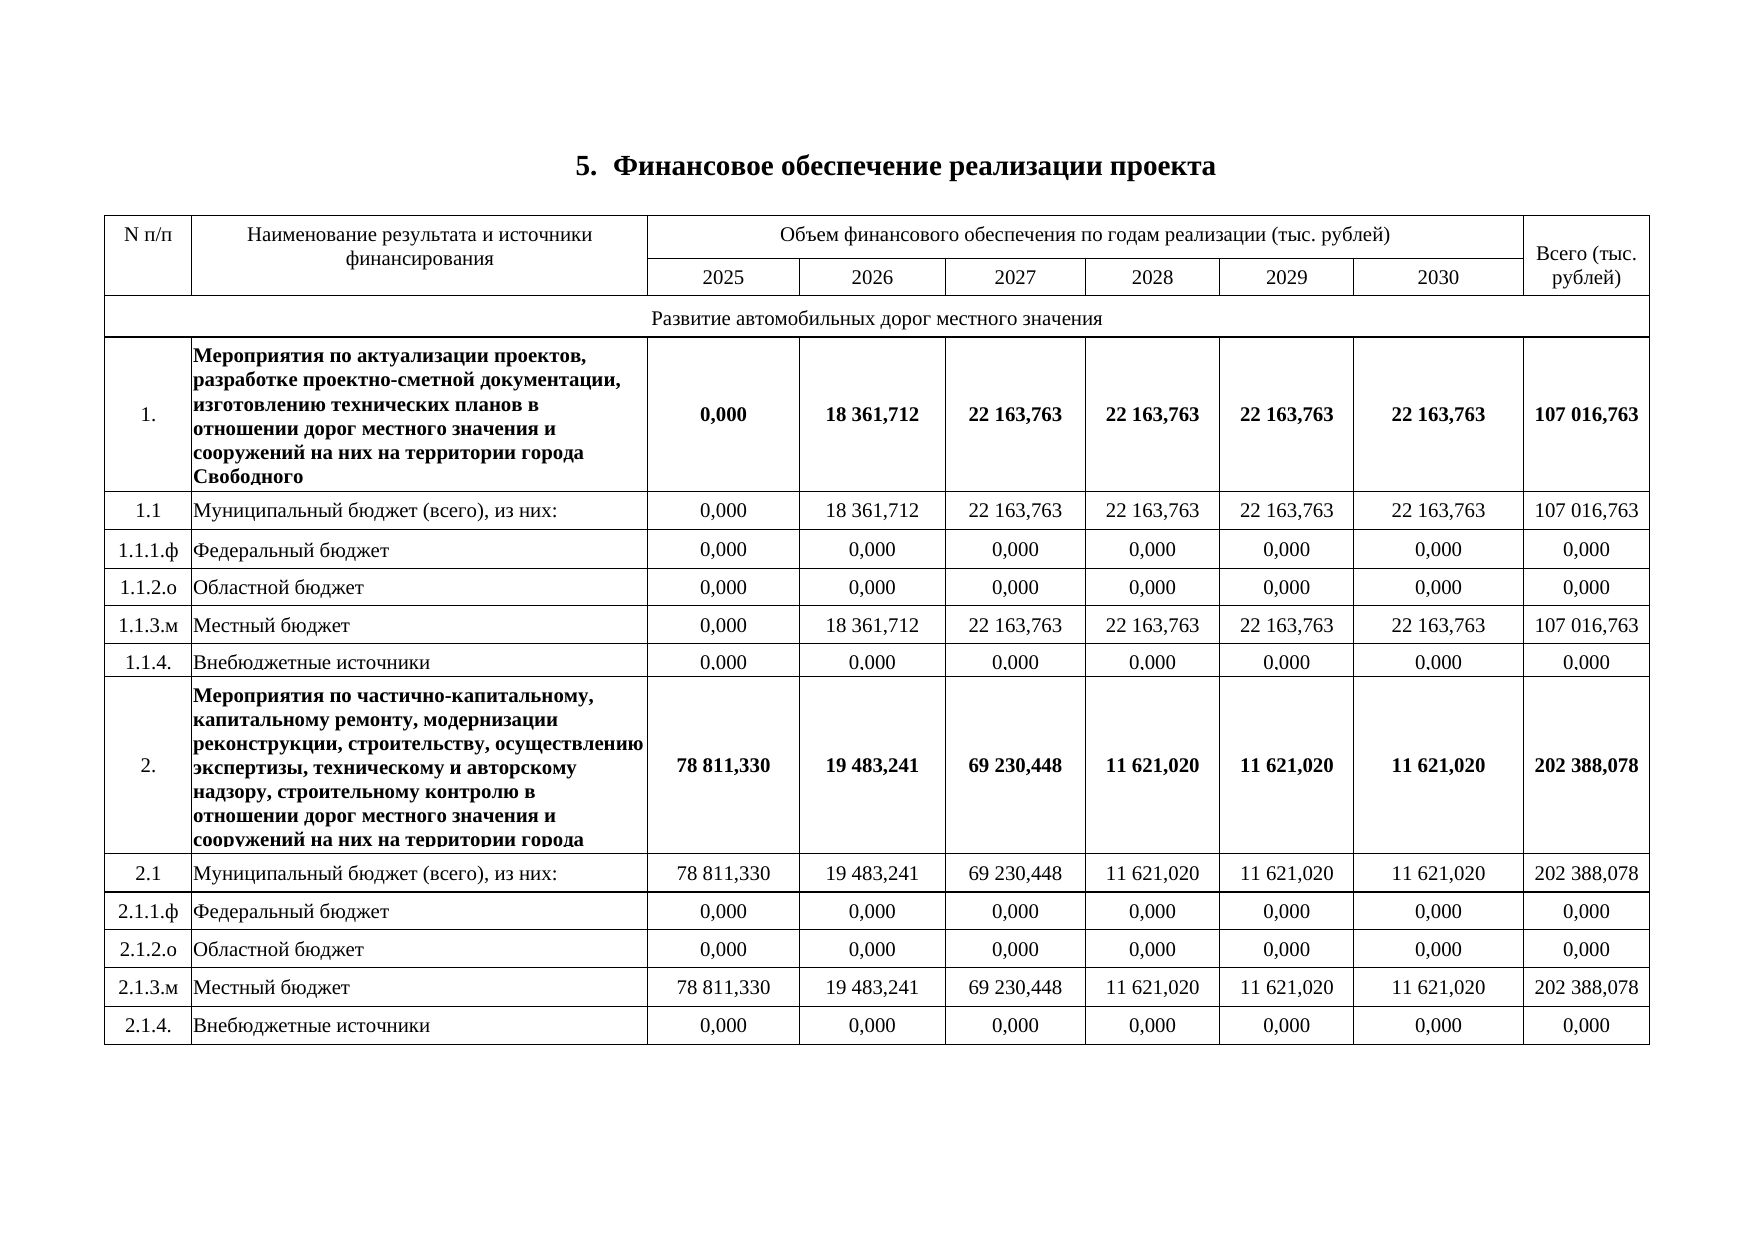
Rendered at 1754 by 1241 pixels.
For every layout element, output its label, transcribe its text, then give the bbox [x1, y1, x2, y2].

table_cell 0,000 [1086, 1007, 1219, 1044]
table_cell 0,000 [1086, 930, 1219, 967]
table_cell 202 388,078 [1524, 854, 1649, 891]
table_cell Областной бюджет [192, 930, 647, 967]
table_cell 0,000 [1524, 644, 1649, 676]
table_cell 78 811,330 [648, 677, 799, 853]
table_cell 2. [105, 677, 191, 853]
table_cell 2027 [946, 259, 1085, 295]
table_cell 0,000 [1524, 893, 1649, 929]
table_cell 107 016,763 [1524, 338, 1649, 491]
table_cell 0,000 [648, 893, 799, 929]
table_cell 0,000 [1220, 893, 1353, 929]
table_cell Муниципальный бюджет (всего), из них: [192, 854, 647, 891]
table_header Объем финансового обеспечения по годам реализации (тыс. рублей) [648, 216, 1523, 258]
table_cell 78 811,330 [648, 854, 799, 891]
table_cell 22 163,763 [1354, 606, 1523, 643]
table_cell 69 230,448 [946, 677, 1085, 853]
table_cell 22 163,763 [1086, 606, 1219, 643]
table_cell 0,000 [648, 644, 799, 676]
table_cell Мероприятия по частично-капитальному, капитальному ремонту, модернизации реконструкции, строительству, осуществлению экспертизы, техническому и авторскому надзору, строительному контролю в отношении дорог местного значения и сооружений на них на территории города Свободного [192, 677, 647, 853]
table_cell 0,000 [1354, 893, 1523, 929]
table_cell 11 621,020 [1086, 968, 1219, 1006]
table_cell 22 163,763 [946, 492, 1085, 529]
table_cell 2.1.2.о [105, 930, 191, 967]
table_cell 22 163,763 [946, 338, 1085, 491]
table_cell 22 163,763 [1220, 492, 1353, 529]
table_cell 202 388,078 [1524, 968, 1649, 1006]
table_cell 0,000 [648, 530, 799, 568]
table_cell 0,000 [800, 893, 945, 929]
table_cell 0,000 [1354, 530, 1523, 568]
table_cell 0,000 [648, 338, 799, 491]
table_cell 0,000 [1524, 530, 1649, 568]
table_cell 0,000 [1220, 930, 1353, 967]
table_cell 1.1.3.м [105, 606, 191, 643]
table_cell 69 230,448 [946, 968, 1085, 1006]
table_cell 202 388,078 [1524, 677, 1649, 853]
table_cell 22 163,763 [1086, 338, 1219, 491]
table_cell 0,000 [946, 1007, 1085, 1044]
table_cell 2025 [648, 259, 799, 295]
table_cell 0,000 [1086, 530, 1219, 568]
table_cell 0,000 [946, 644, 1085, 676]
table_cell Развитие автомобильных дорог местного значения [105, 296, 1649, 336]
table_cell Муниципальный бюджет (всего), из них: [192, 492, 647, 529]
table_cell 18 361,712 [800, 492, 945, 529]
table_cell 0,000 [800, 569, 945, 605]
table_cell 0,000 [800, 930, 945, 967]
table_cell 0,000 [1524, 930, 1649, 967]
table_cell 0,000 [946, 893, 1085, 929]
table_cell 0,000 [1524, 1007, 1649, 1044]
table_cell 0,000 [1086, 893, 1219, 929]
table_cell 0,000 [648, 606, 799, 643]
table_cell 11 621,020 [1354, 677, 1523, 853]
table_cell 0,000 [946, 930, 1085, 967]
table_cell 19 483,241 [800, 968, 945, 1006]
table_cell 0,000 [946, 530, 1085, 568]
table_cell 0,000 [1354, 1007, 1523, 1044]
table_cell 0,000 [800, 644, 945, 676]
table_cell 2.1.4. [105, 1007, 191, 1044]
table_cell 2026 [800, 259, 945, 295]
table_cell Местный бюджет [192, 968, 647, 1006]
table_cell 107 016,763 [1524, 492, 1649, 529]
table_cell 0,000 [1524, 569, 1649, 605]
table_cell 0,000 [648, 492, 799, 529]
table_cell Федеральный бюджет [192, 530, 647, 568]
table_cell 0,000 [1220, 1007, 1353, 1044]
table_cell 2.1.1.ф [105, 893, 191, 929]
table_cell 0,000 [1354, 644, 1523, 676]
table_cell 2.1.3.м [105, 968, 191, 1006]
table_cell 0,000 [1354, 569, 1523, 605]
table_cell 0,000 [648, 569, 799, 605]
table_cell 2029 [1220, 259, 1353, 295]
table_cell 1.1.4. [105, 644, 191, 676]
table_cell 0,000 [800, 1007, 945, 1044]
table_cell 0,000 [1220, 644, 1353, 676]
table_header Всего (тыс. рублей) [1524, 216, 1649, 295]
table_cell 2.1 [105, 854, 191, 891]
table_cell 1.1.2.о [105, 569, 191, 605]
table_cell 0,000 [1354, 930, 1523, 967]
table_cell 11 621,020 [1220, 968, 1353, 1006]
table_cell 11 621,020 [1354, 854, 1523, 891]
table_cell Федеральный бюджет [192, 893, 647, 929]
table_cell 18 361,712 [800, 606, 945, 643]
table_cell 0,000 [1086, 569, 1219, 605]
table_cell 22 163,763 [1220, 338, 1353, 491]
table_cell Мероприятия по актуализации проектов, разработке проектно-сметной документации, изготовлению технических планов в отношении дорог местного значения и сооружений на них на территории города Свободного [192, 338, 647, 491]
table_cell 22 163,763 [1220, 606, 1353, 643]
table_cell 0,000 [648, 1007, 799, 1044]
table_cell Внебюджетные источники [192, 644, 647, 676]
table_cell 19 483,241 [800, 854, 945, 891]
table_cell Областной бюджет [192, 569, 647, 605]
table_cell 11 621,020 [1220, 677, 1353, 853]
table_cell 1.1 [105, 492, 191, 529]
table_cell 0,000 [800, 530, 945, 568]
table_cell 0,000 [1220, 569, 1353, 605]
table_cell 11 621,020 [1086, 854, 1219, 891]
table_cell 22 163,763 [1354, 492, 1523, 529]
table_cell 0,000 [1220, 530, 1353, 568]
table_cell 0,000 [648, 930, 799, 967]
table_cell 19 483,241 [800, 677, 945, 853]
table_cell 22 163,763 [1354, 338, 1523, 491]
table_header N п/п [105, 216, 191, 295]
table_cell 78 811,330 [648, 968, 799, 1006]
table_cell 11 621,020 [1086, 677, 1219, 853]
table_header Наименование результата и источники финансирования [192, 216, 647, 295]
table_cell 22 163,763 [946, 606, 1085, 643]
table_cell 107 016,763 [1524, 606, 1649, 643]
table_cell 22 163,763 [1086, 492, 1219, 529]
table_cell 0,000 [1086, 644, 1219, 676]
table_cell 1. [105, 338, 191, 491]
table_cell Внебюджетные источники [192, 1007, 647, 1044]
table_cell 11 621,020 [1354, 968, 1523, 1006]
table_cell 2030 [1354, 259, 1523, 295]
table_cell 69 230,448 [946, 854, 1085, 891]
table_cell 0,000 [946, 569, 1085, 605]
table_cell 2028 [1086, 259, 1219, 295]
table_cell 18 361,712 [800, 338, 945, 491]
table_cell 1.1.1.ф [105, 530, 191, 568]
table_cell 11 621,020 [1220, 854, 1353, 891]
list Финансовое обеспечение реализации проекта [126, 148, 1665, 181]
table_cell Местный бюджет [192, 606, 647, 643]
